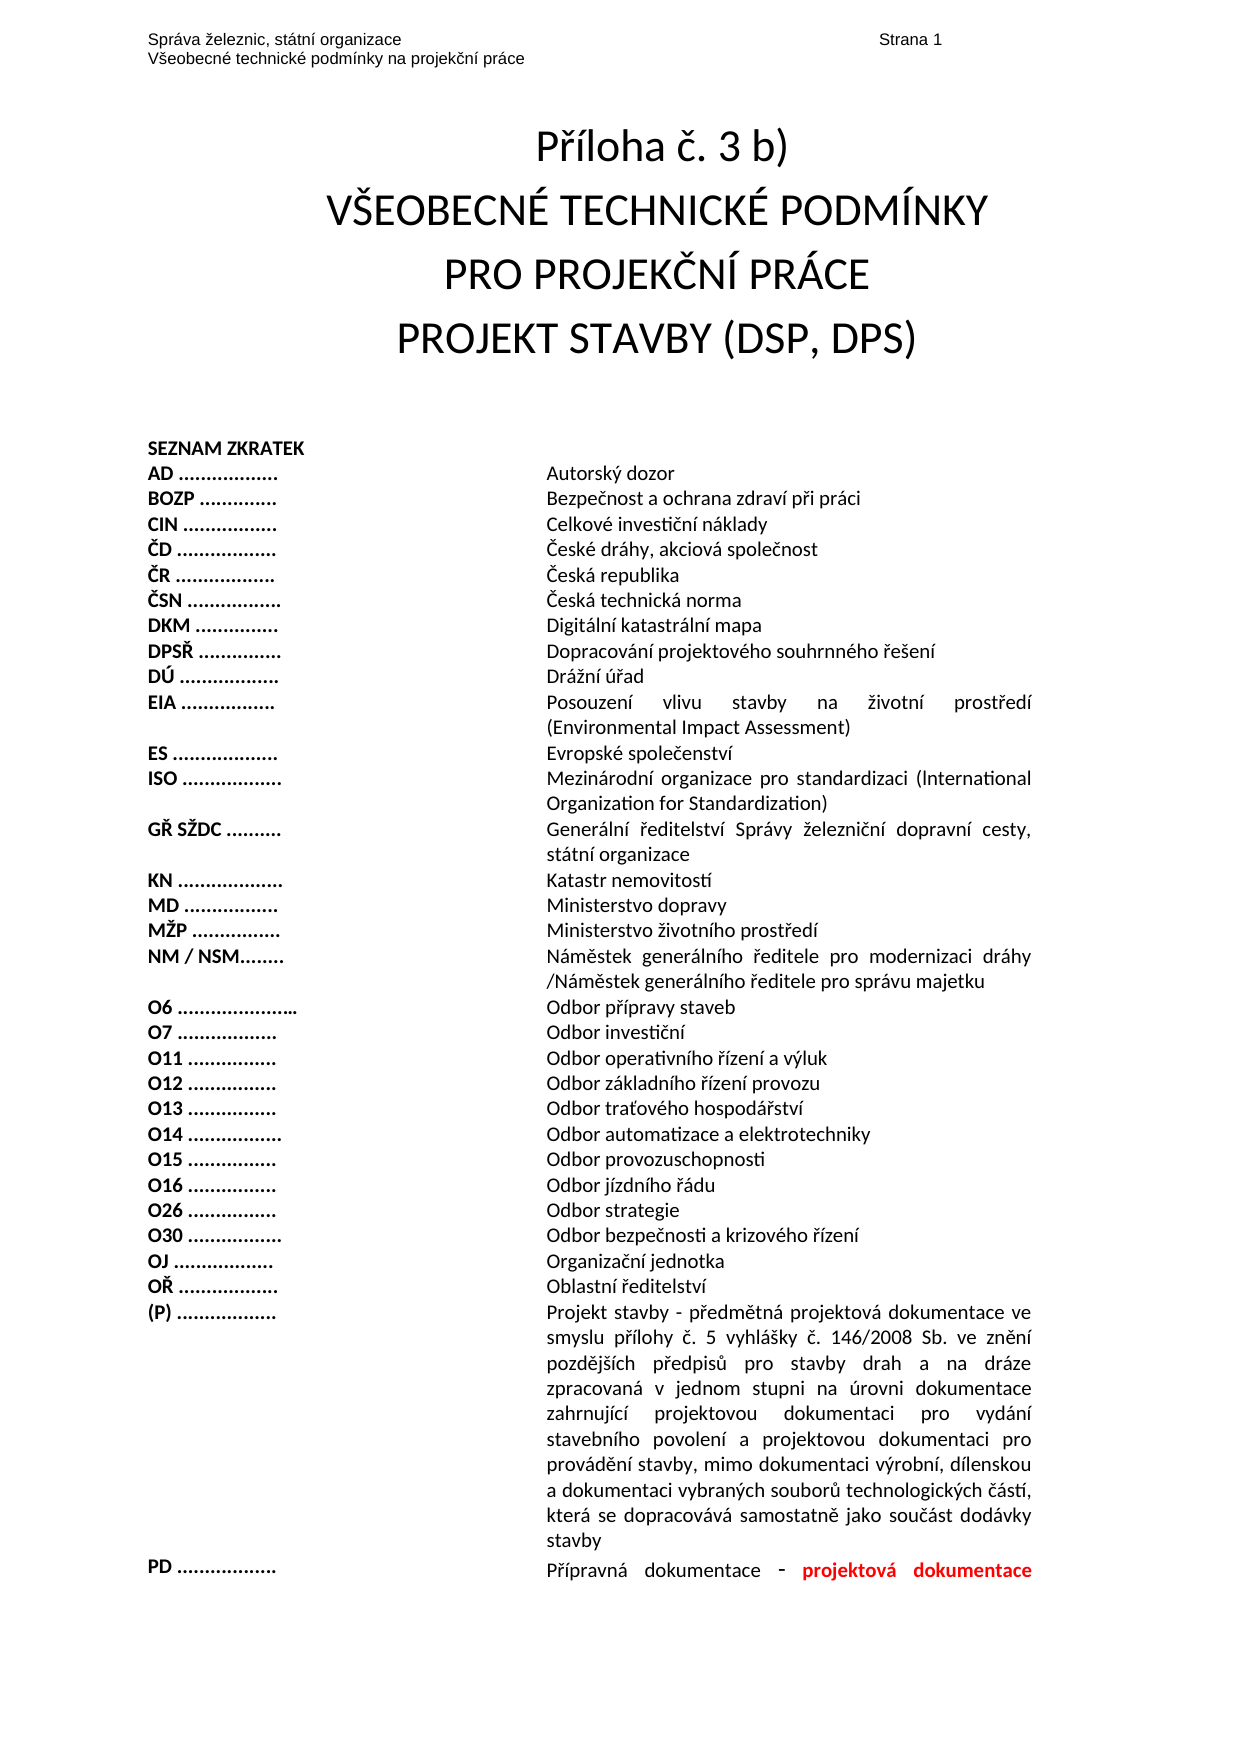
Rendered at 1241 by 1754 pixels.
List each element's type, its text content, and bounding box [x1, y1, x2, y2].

text PROJEKT STAVBY (DSP, DPS) [148, 309, 1167, 365]
table_cell ES ................... [136, 740, 546, 765]
table_cell Odbor traťového hospodářství [546, 1096, 1043, 1121]
table_cell O16 ................ [136, 1172, 546, 1197]
table_cell Odbor strategie [546, 1197, 1043, 1223]
table_cell Odbor automatizace a elektrotechniky [546, 1121, 1043, 1146]
table_cell ISO .................. [136, 765, 546, 816]
table_cell O6 ...................… [136, 994, 546, 1019]
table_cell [136, 1553, 546, 1584]
table_cell Odbor přípravy staveb [546, 994, 1043, 1019]
table_cell O30 ................. [136, 1223, 546, 1248]
text PRO PROJEKČNÍ PRÁCE [148, 245, 1167, 301]
table_cell ČR .................. [136, 562, 546, 587]
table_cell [546, 1553, 1043, 1584]
text Příloha č. 3 b) [148, 117, 1167, 173]
table_cell Generální ředitelství Správy železniční dopravní cesty, státní organizace [546, 816, 1043, 867]
table_cell Odbor provozuschopnosti [546, 1146, 1043, 1172]
table_cell O15 ................ [136, 1146, 546, 1172]
table_cell (P) .................. [136, 1299, 546, 1553]
table_cell Katastr nemovitostí [546, 867, 1043, 892]
table_header Autorský dozor [546, 435, 1043, 486]
table_cell CIN ................. [136, 511, 546, 536]
table_header SEZNAM ZKRATEK AD .................. [136, 435, 546, 486]
table_cell Organizační jednotka [546, 1248, 1043, 1273]
table_cell Oblastní ředitelství [546, 1274, 1043, 1299]
table_cell MD ................. [136, 892, 546, 918]
table_cell České dráhy, akciová společnost [546, 536, 1043, 562]
table_cell Digitální katastrální mapa [546, 613, 1043, 638]
table_cell Česká republika [546, 562, 1043, 587]
table_cell Ministerstvo dopravy [546, 892, 1043, 918]
table_cell O11 ................ [136, 1045, 546, 1070]
table_cell GŘ SŽDC .......... [136, 816, 546, 867]
table_cell Odbor bezpečnosti a krizového řízení [546, 1223, 1043, 1248]
table_cell ČSN ................. [136, 587, 546, 613]
table_cell Česká technická norma [546, 587, 1043, 613]
table_cell Drážní úřad [546, 664, 1043, 689]
table_cell MŽP ................ [136, 918, 546, 943]
table_cell Celkové investiční náklady [546, 511, 1043, 536]
table_cell Odbor investiční [546, 1019, 1043, 1045]
table_cell NM / NSM........ [136, 943, 546, 994]
table_cell OJ .................. [136, 1248, 546, 1273]
text VŠEOBECNÉ TECHNICKÉ PODMÍNKY [148, 181, 1167, 237]
table_cell Odbor operativního řízení a výluk [546, 1045, 1043, 1070]
table_cell Ministerstvo životního prostředí [546, 918, 1043, 943]
table_cell Dopracování projektového souhrnného řešení [546, 638, 1043, 663]
table_cell KN ................... [136, 867, 546, 892]
table_cell Bezpečnost a ochrana zdraví při práci [546, 486, 1043, 511]
table_cell ČD .................. [136, 536, 546, 562]
table_cell O13 ................ [136, 1096, 546, 1121]
table_cell O12 ................ [136, 1070, 546, 1096]
table_cell DPSŘ ............... [136, 638, 546, 663]
table_cell DÚ .................. [136, 664, 546, 689]
table_cell Projekt stavby - předmětná projektová dokumentace ve smyslu přílohy č. 5 vyhlášky č. 146/2008 Sb. ve znění pozdějších předpisů pro stavby drah a na dráze zpracovaná v jednom stupni na úrovni dokumentace zahrnující projektovou dokumentaci pro vydání stavebního povolení a projektovou dokumentaci pro provádění stavby, mimo dokumentaci výrobní, dílenskou a dokumentaci vybraných souborů technologických částí, která se dopracovává samostatně jako součást dodávky stavby [546, 1299, 1043, 1553]
table_cell EIA ................. [136, 689, 546, 740]
table_cell Náměstek generálního ředitele pro modernizaci dráhy /Náměstek generálního ředitele pro správu majetku [546, 943, 1043, 994]
table_cell BOZP .............. [136, 486, 546, 511]
table_cell O14 ................. [136, 1121, 546, 1146]
table_cell O7 .................. [136, 1019, 546, 1045]
table_cell OŘ .................. [136, 1274, 546, 1299]
table_cell Mezinárodní organizace pro standardizaci (lnternational Organization for Standardization) [546, 765, 1043, 816]
table_cell Evropské společenství [546, 740, 1043, 765]
table_cell Odbor základního řízení provozu [546, 1070, 1043, 1096]
table_cell Posouzení vlivu stavby na životní prostředí (Environmental Impact Assessment) [546, 689, 1043, 740]
table_cell DKM ............... [136, 613, 546, 638]
table_cell Odbor jízdního řádu [546, 1172, 1043, 1197]
table_cell O26 ................ [136, 1197, 546, 1223]
